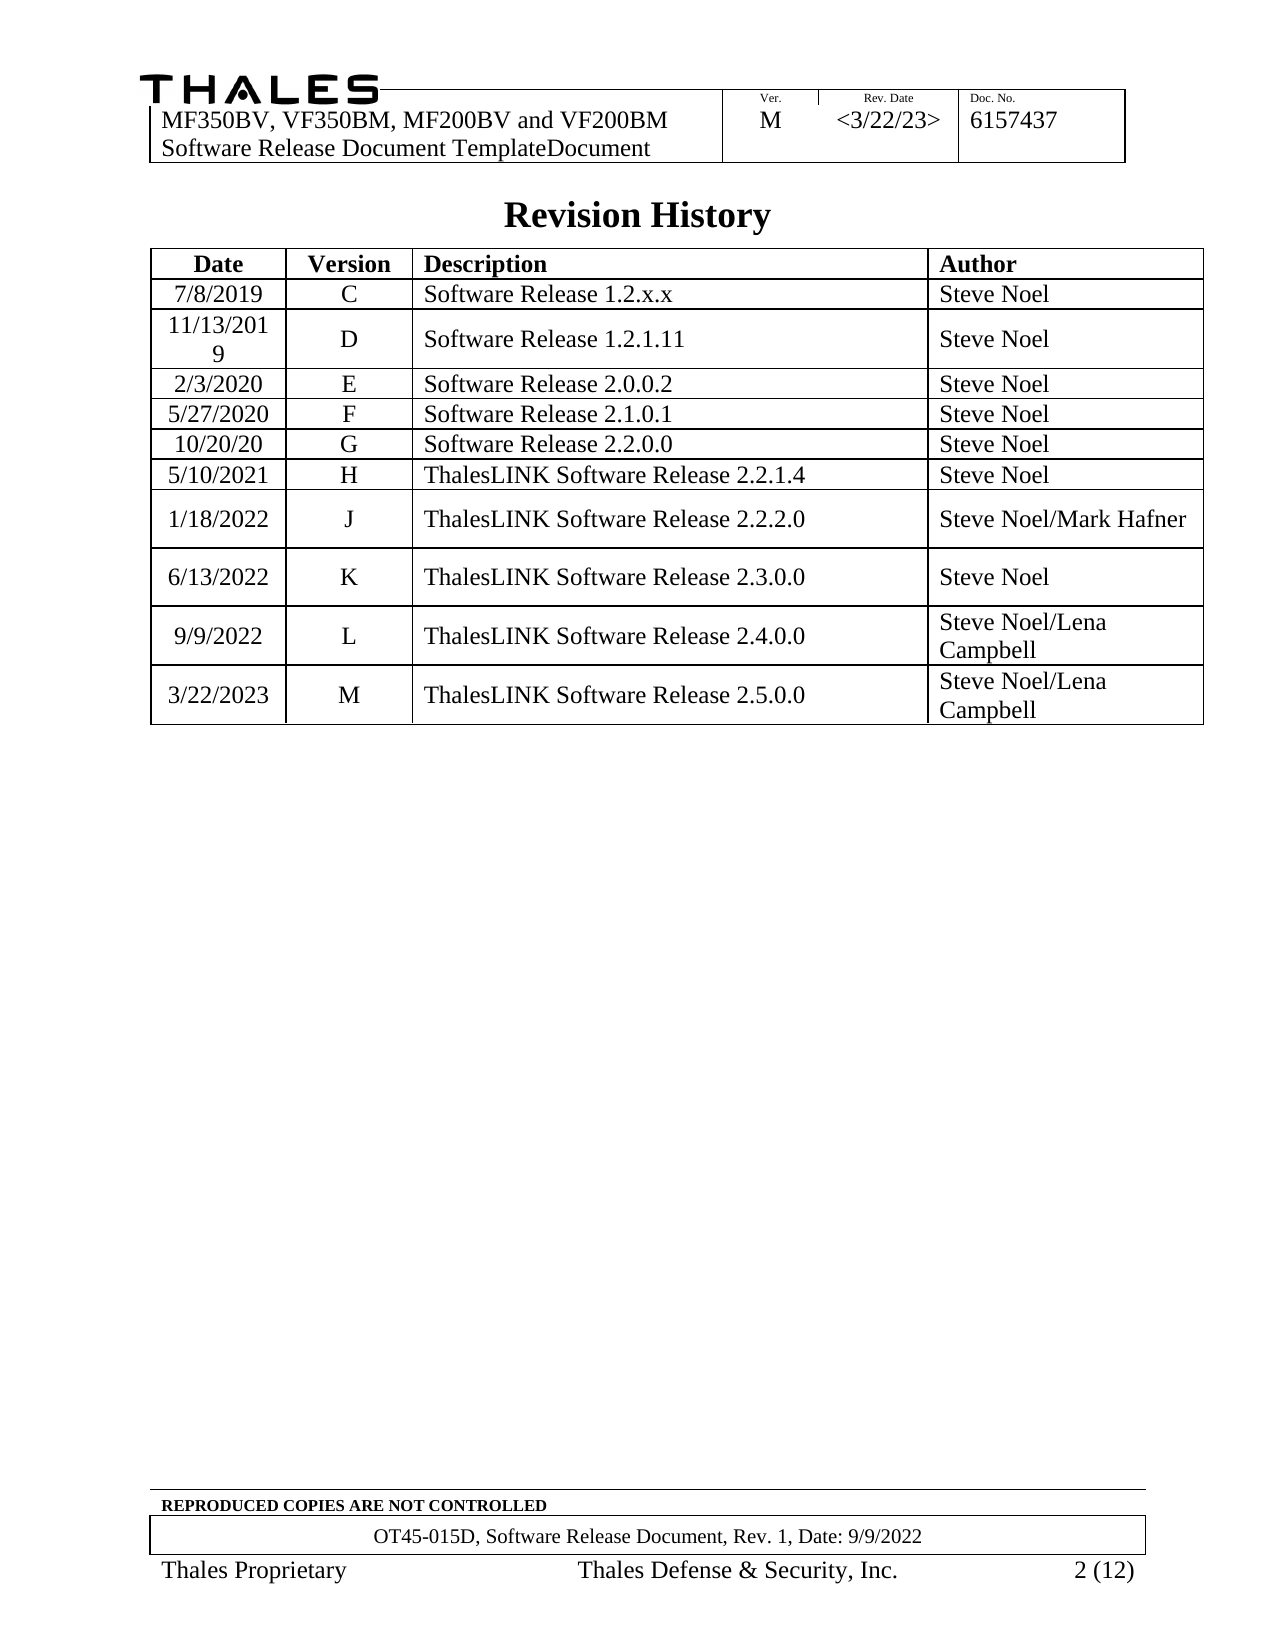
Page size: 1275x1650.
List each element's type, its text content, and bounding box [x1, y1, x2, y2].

table_header Author [929, 249, 1203, 278]
table_cell E [287, 369, 412, 398]
table_cell H [287, 460, 412, 489]
picture [136, 72, 380, 106]
table_cell Steve Noel [929, 280, 1203, 308]
table_cell 9/9/2022 [152, 607, 285, 664]
table_cell 3/22/2023 [152, 666, 285, 723]
table_header Description [413, 249, 927, 278]
table_cell G [287, 430, 412, 458]
table_cell Steve Noel [929, 549, 1203, 605]
table_cell J [287, 490, 412, 547]
table_cell ThalesLINK Software Release 2.5.0.0 [413, 666, 927, 723]
table_cell 2/3/2020 [152, 369, 285, 398]
table_cell 11/13/2019 [152, 310, 285, 367]
table_cell Steve Noel [929, 310, 1203, 367]
table_cell 5/27/2020 [152, 399, 285, 428]
table_header Date [152, 249, 285, 278]
table_cell Software Release 2.0.0.2 [413, 369, 927, 398]
title Revision History [150, 192, 1125, 235]
table_cell 10/20/20 [152, 430, 285, 458]
table_cell ThalesLINK Software Release 2.2.2.0 [413, 490, 927, 547]
table_cell Steve Noel/Lena Campbell [929, 666, 1203, 723]
table_cell Software Release 2.2.0.0 [413, 430, 927, 458]
table_cell Steve Noel [929, 399, 1203, 428]
table_header Version [287, 249, 412, 278]
table_cell ThalesLINK Software Release 2.4.0.0 [413, 607, 927, 664]
table_cell M [287, 666, 412, 723]
table_cell K [287, 549, 412, 605]
table_cell Software Release 2.1.0.1 [413, 399, 927, 428]
table_cell Steve Noel/Mark Hafner [929, 490, 1203, 547]
table_cell 6/13/2022 [152, 549, 285, 605]
table_cell F [287, 399, 412, 428]
table_cell C [287, 280, 412, 308]
table_cell Steve Noel [929, 430, 1203, 458]
table_cell D [287, 310, 412, 367]
table_cell 1/18/2022 [152, 490, 285, 547]
table_cell L [287, 607, 412, 664]
table_cell 5/10/2021 [152, 460, 285, 489]
table_cell ThalesLINK Software Release 2.2.1.4 [413, 460, 927, 489]
table_cell Software Release 1.2.x.x [413, 280, 927, 308]
table_cell Software Release 1.2.1.11 [413, 310, 927, 367]
table_cell ThalesLINK Software Release 2.3.0.0 [413, 549, 927, 605]
table_cell 7/8/2019 [152, 280, 285, 308]
table_cell Steve Noel [929, 460, 1203, 489]
table_cell Steve Noel/Lena Campbell [929, 607, 1203, 664]
table_cell Steve Noel [929, 369, 1203, 398]
